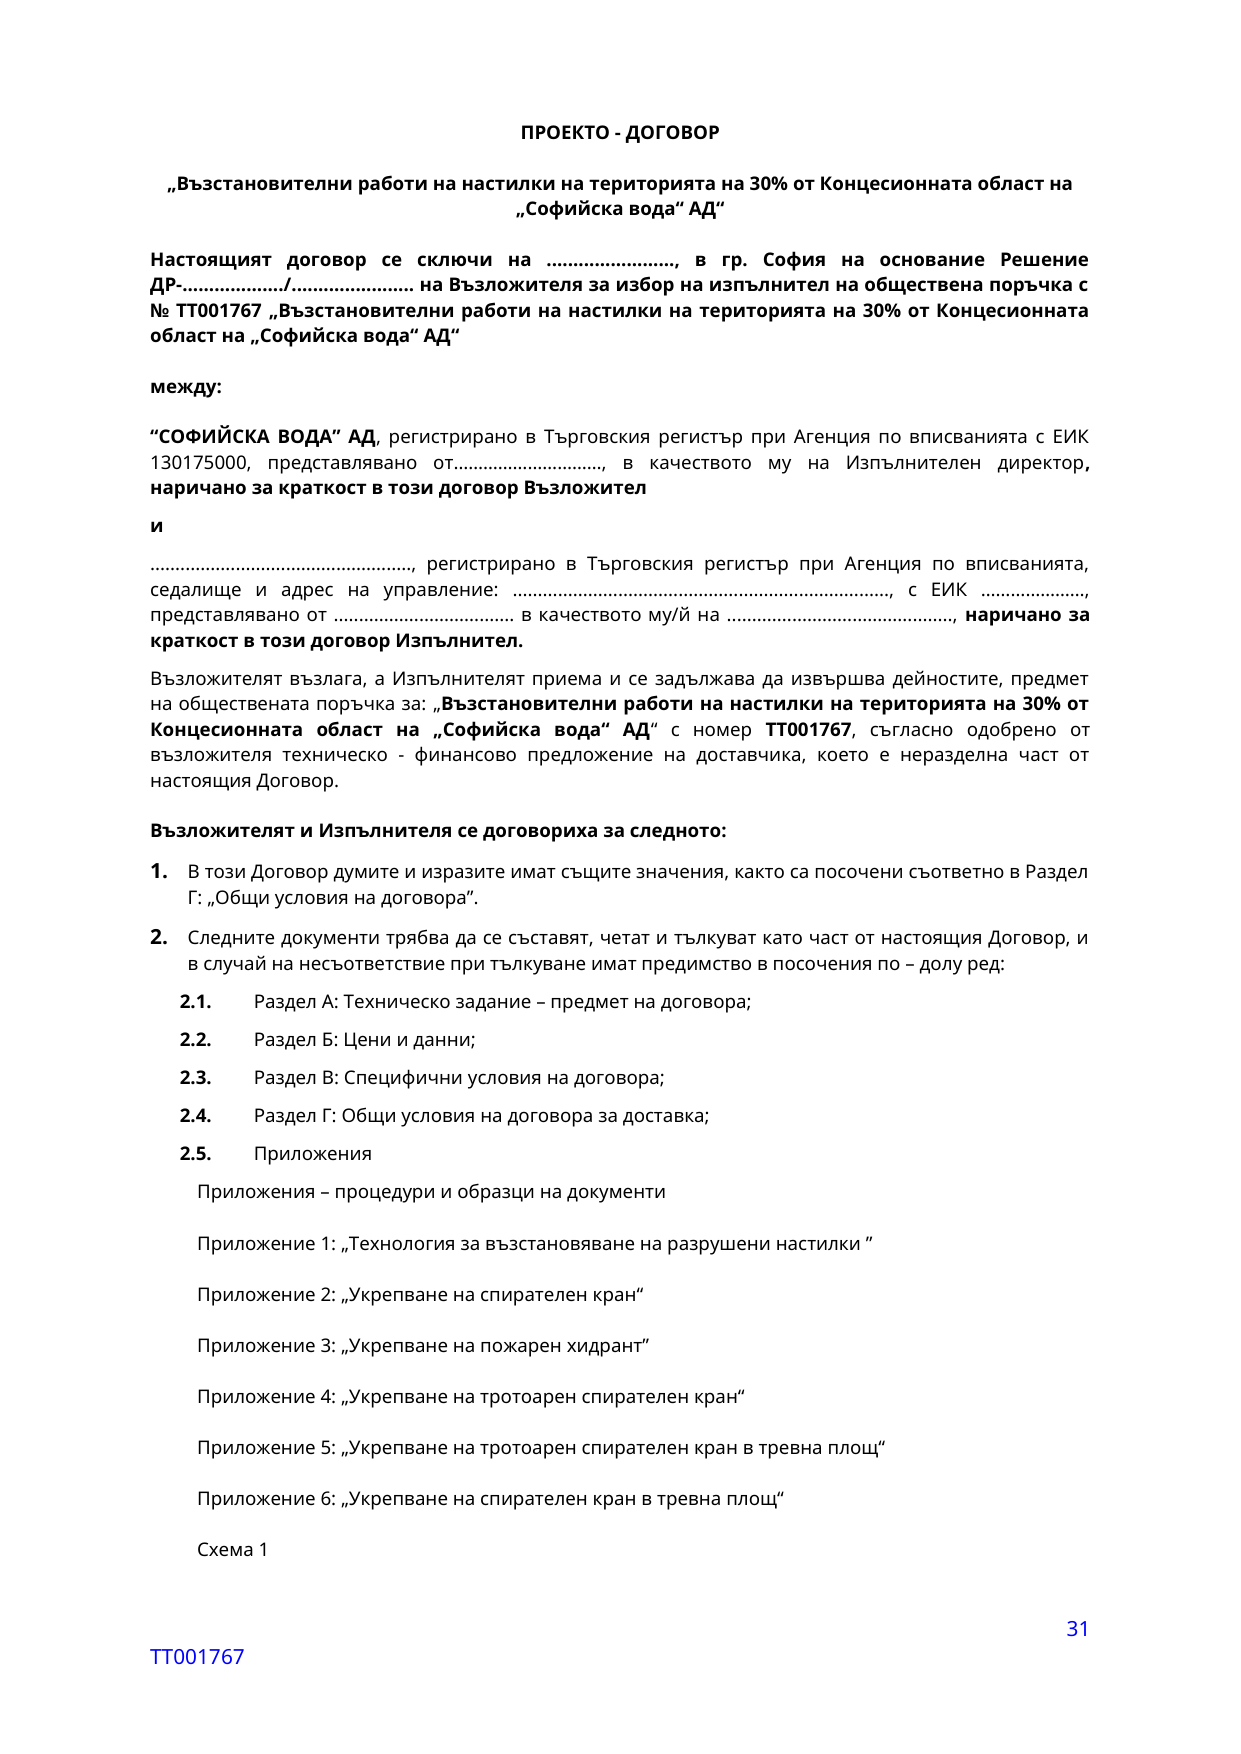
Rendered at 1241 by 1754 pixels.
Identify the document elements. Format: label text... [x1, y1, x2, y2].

text Схема 1 [197, 1536, 1090, 1562]
text Приложение 5: „Укрепване на тротоарен спирателен кран в тревнa площ“ [197, 1434, 1090, 1459]
text Приложение 2: „Укрепване на спирателен кран“ [197, 1281, 1090, 1306]
text “СОФИЙСКА ВОДА” АД, регистрирано в Търговския регистър при Агенция по вписванията с ЕИК 130175000, представлявано от…………………………, в качеството му на Изпълнителен директор, наричано за краткост в този договор Възложител [150, 423, 1090, 500]
text между: [150, 373, 1090, 398]
list Раздел Г: Общи условия на договора за доставка; [179, 1103, 1090, 1128]
text Възложителят възлага, а Изпълнителят приема и се задължава да извършва дейностите, предмет на обществената поръчка за: „Възстановителни работи на настилки на територията на 30% от Концесионната област на „Софийска вода“ АД“ с номер ТТ001767, съгласно одобрено от възложителя техническо - финансово предложение на доставчика, което е неразделна част от настоящия Договор. [150, 665, 1090, 793]
text Приложение 6: „Укрепване на спирателен кран в тревнa площ“ [197, 1485, 1090, 1511]
list Приложения [179, 1141, 1090, 1166]
text и [150, 512, 1090, 538]
text Приложения – процедури и образци на документи [197, 1179, 1090, 1204]
list В този Договор думите и изразите имат същите значения, както са посочени съответно в Раздел Г: „Общи условия на договора”. [150, 856, 1090, 910]
text Приложение 4: „Укрепване на тротоарен спирателен кран“ [197, 1383, 1090, 1408]
list Следните документи трябва да се съставят, четат и тълкуват като част от настоящия Договор, и в случай на несъответствие при тълкуване имат предимство в посочения по – долу ред: [150, 922, 1090, 976]
text Настоящият договор се сключи на ........................, в гр. София на основание Решение ДР-.................../....................... на Възложителя за избор на изпълнител на обществена поръчка с № ТТ001767 „Възстановителни работи на настилки на територията на 30% от Концесионната област на „Софийска вода“ АД“ [150, 246, 1090, 348]
text „Възстановителни работи на настилки на територията на 30% от Концесионната област на „Софийска вода“ АД“ [150, 170, 1090, 221]
list Раздел Б: Цени и данни; [179, 1027, 1090, 1052]
list Раздел А: Техническо задание – предмет на договора; [179, 989, 1090, 1014]
text ПРОЕКТО - ДОГОВОР [150, 119, 1090, 145]
text Приложение 3: „Укрепване на пожарен хидрант” [197, 1332, 1090, 1357]
text ...................................................., регистрирано в Търговския регистър при Агенция по вписванията, седалище и адрес на управление: ..........................................................................., с ЕИК …………………, представлявано от .................................... в качеството му/й на ............................................., наричано за краткост в този договор Изпълнител. [150, 551, 1090, 653]
text Приложение 1: „Технология за възстановяване на разрушени настилки ” [197, 1230, 1090, 1255]
list Раздел В: Специфични условия на договора; [179, 1065, 1090, 1090]
text Възложителят и Изпълнителя се договориха за следното: [150, 818, 1090, 843]
